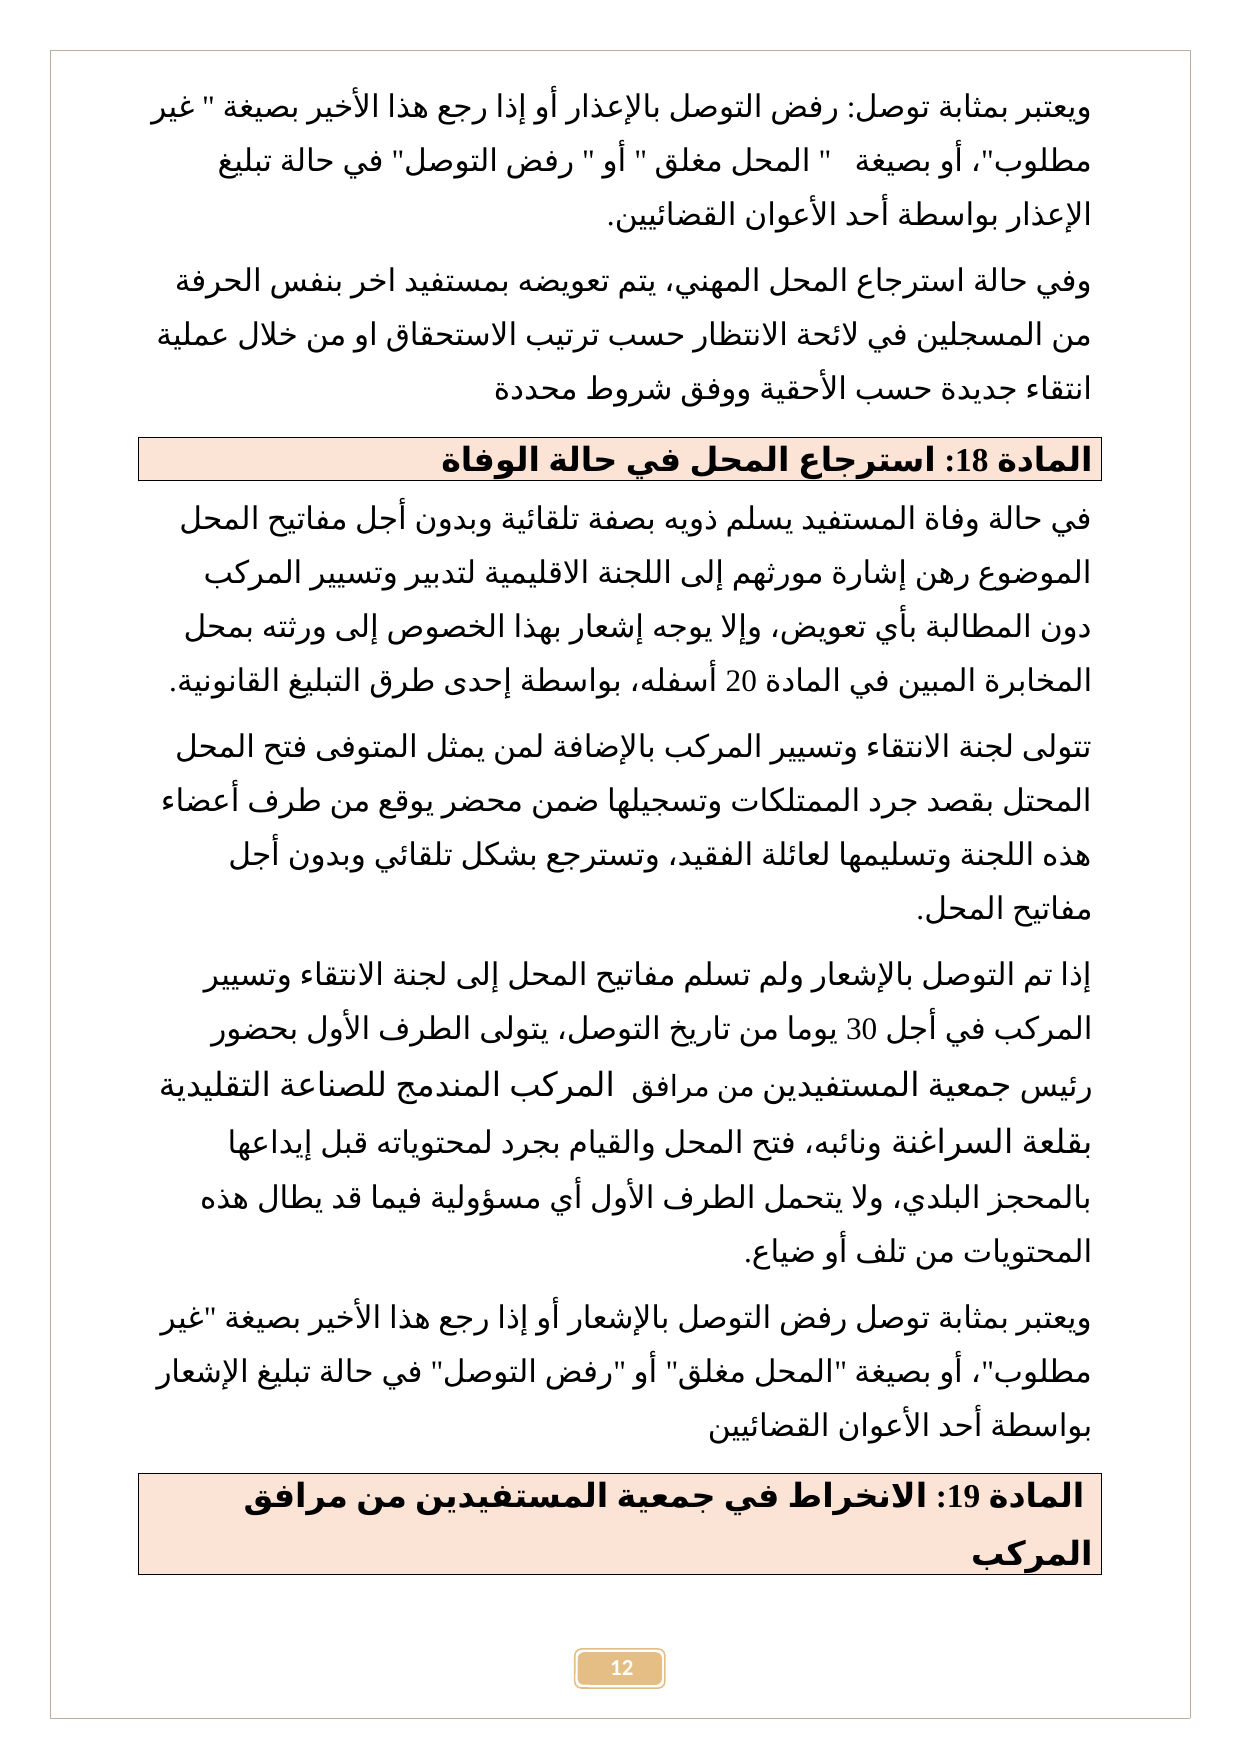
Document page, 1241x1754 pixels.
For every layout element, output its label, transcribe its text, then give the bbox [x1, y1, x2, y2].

text ويعتبر بمثابة توصل رفض التوصل بالإشعار أو إذا رجع هذا الأخير بصيغة "غير مطلوب"، أو بصيغة "المحل مغلق" أو "رفض التوصل" في حالة تبليغ الإشعار بواسطة أحد الأعوان القضائيين [148, 1299, 1092, 1443]
text في حالة وفاة المستفيد يسلم ذويه بصفة تلقائية وبدون أجل مفاتيح المحل الموضوع رهن إشارة مورثهم إلى اللجنة الاقليمية لتدبير وتسيير المركب دون المطالبة بأي تعويض، وإلا يوجه إشعار بهذا الخصوص إلى ورثته بمحل المخابرة المبين في المادة 20 أسفله، بواسطة إحدى طرق التبليغ القانونية. [148, 501, 1092, 698]
text المادة 19: الانخراط في جمعية المستفيدين من مرافق المركب [139, 1474, 1101, 1574]
text وفي حالة استرجاع المحل المهني، يتم تعويضه بمستفيد اخر بنفس الحرفة من المسجلين في لائحة الانتظار حسب ترتيب الاستحقاق او من خلال عملية انتقاء جديدة حسب الأحقية ووفق شروط محددة [148, 263, 1092, 406]
text إذا تم التوصل بالإشعار ولم تسلم مفاتيح المحل إلى لجنة الانتقاء وتسيير المركب في أجل 30 يوما من تاريخ التوصل، يتولى الطرف الأول بحضور رئيس جمعية المستفيدين من مرافق المركب المندمج للصناعة التقليدية بقلعة السراغنة ونائبه، فتح المحل والقيام بجرد لمحتوياته قبل إيداعها بالمحجز البلدي، ولا يتحمل الطرف الأول أي مسؤولية فيما قد يطال هذه المحتويات من تلف أو ضياع. [148, 956, 1092, 1269]
text ويعتبر بمثابة توصل: رفض التوصل بالإعذار أو إذا رجع هذا الأخير بصيغة " غير مطلوب"، أو بصيغة " المحل مغلق " أو " رفض التوصل" في حالة تبليغ الإعذار بواسطة أحد الأعوان القضائيين. [148, 89, 1092, 232]
text المادة 18: استرجاع المحل في حالة الوفاة [139, 438, 1101, 480]
text تتولى لجنة الانتقاء وتسيير المركب بالإضافة لمن يمثل المتوفى فتح المحل المحتل بقصد جرد الممتلكات وتسجيلها ضمن محضر يوقع من طرف أعضاء هذه اللجنة وتسليمها لعائلة الفقيد، وتسترجع بشكل تلقائي وبدون أجل مفاتيح المحل. [148, 728, 1092, 926]
